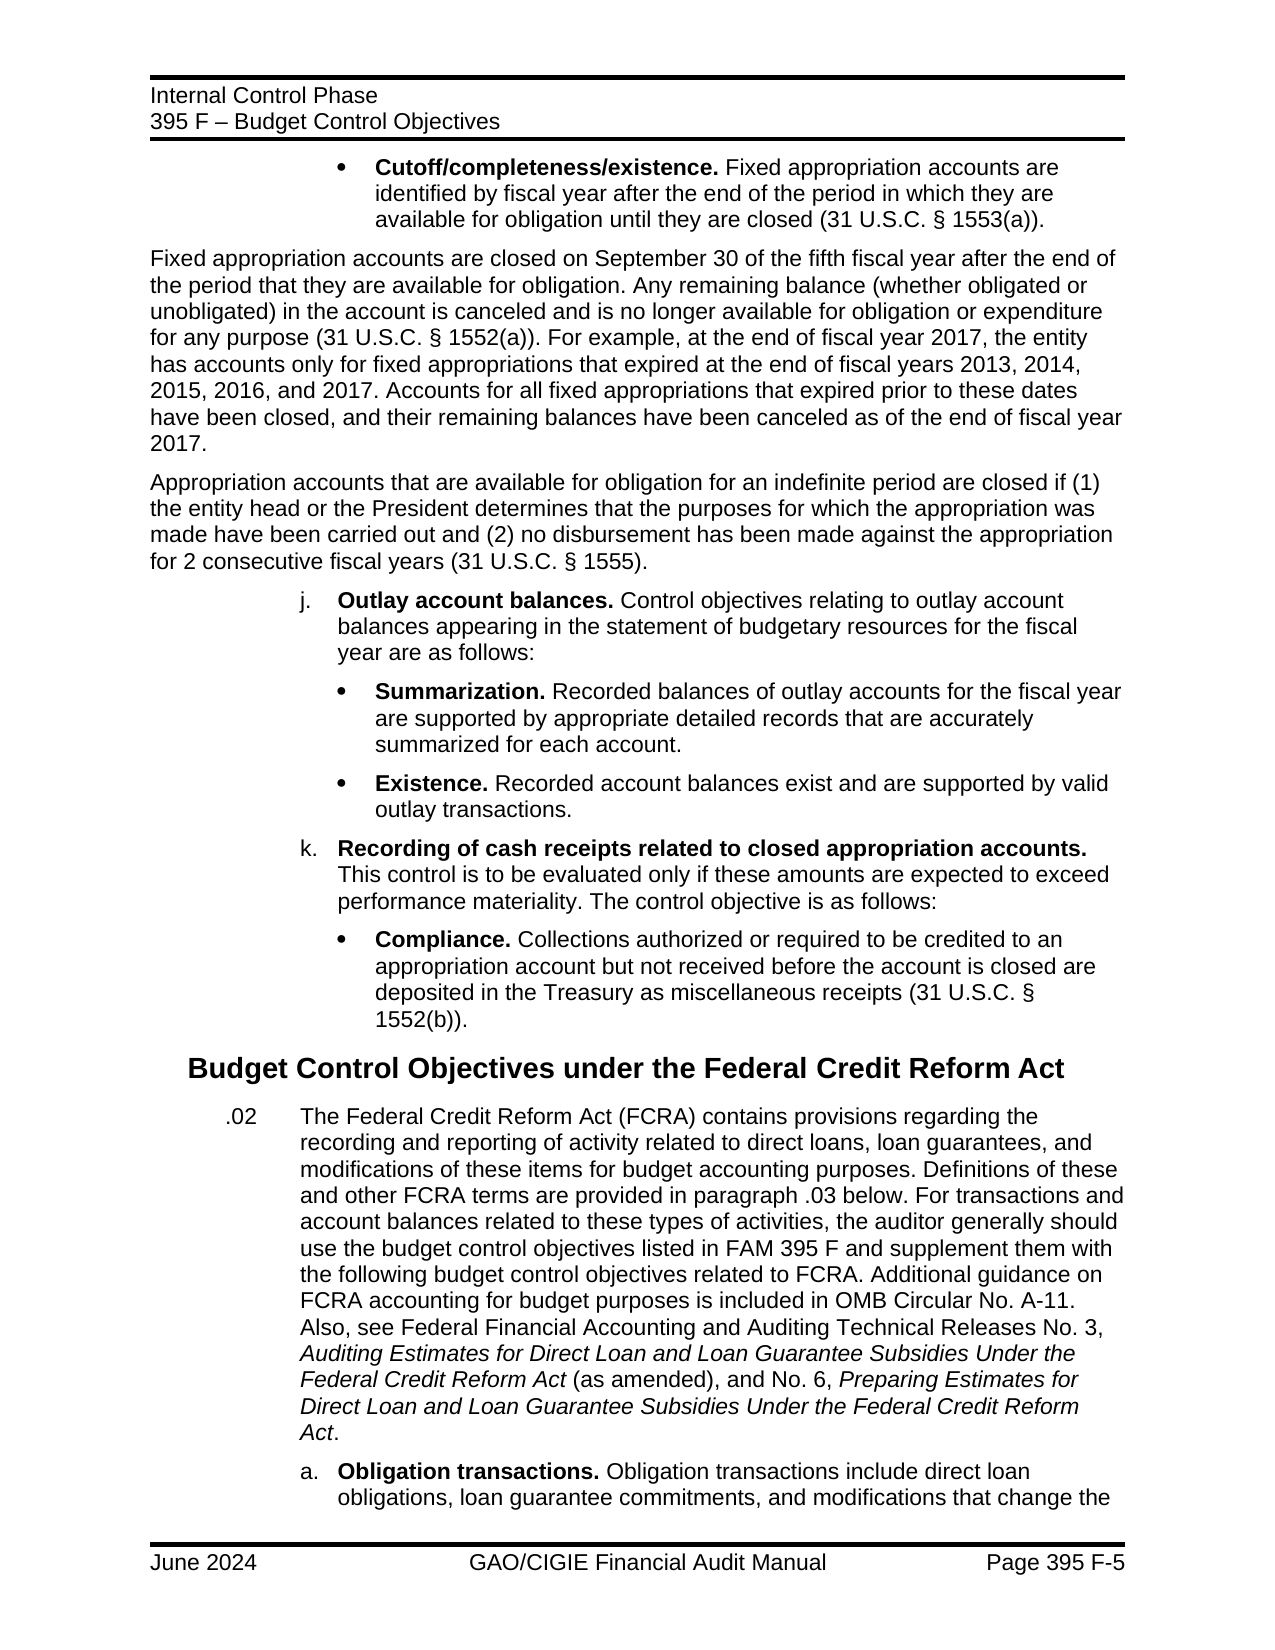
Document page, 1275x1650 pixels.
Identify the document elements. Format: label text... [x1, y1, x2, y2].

list Summarization. Recorded balances of outlay accounts for the fiscal year are supported by appropriate detailed records that are accurately summarized for each account. [337, 678, 1125, 757]
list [300, 1458, 1125, 1511]
list Compliance. Collections authorized or required to be credited to an appropriation account but not received before the account is closed are deposited in the Treasury as miscellaneous receipts (31 U.S.C. § 1552(b)). [337, 926, 1125, 1032]
text Appropriation accounts that are available for obligation for an indefinite period are closed if (1) the entity head or the President determines that the purposes for which the appropriation was made have been carried out and (2) no disbursement has been made against the appropriation for 2 consecutive fiscal years (31 U.S.C. § 1555). [150, 469, 1125, 574]
list Recording of cash receipts related to closed appropriation accounts. This control is to be evaluated only if these amounts are expected to exceed performance materiality. The control objective is as follows: [300, 835, 1125, 914]
text The Federal Credit Reform Act (FCRA) contains provisions regarding the recording and reporting of activity related to direct loans, loan guarantees, and modifications of these items for budget accounting purposes. Definitions of these and other FCRA terms are provided in paragraph .03 below. For transactions and account balances related to these types of activities, the auditor generally should use the budget control objectives listed in FAM 395 F and supplement them with the following budget control objectives related to FCRA. Additional guidance on FCRA accounting for budget purposes is included in OMB Circular No. A-11. Also, see Federal Financial Accounting and Auditing Technical Releases No. 3, Auditing Estimates for Direct Loan and Loan Guarantee Subsidies Under the Federal Credit Reform Act (as amended), and No. 6, Preparing Estimates for Direct Loan and Loan Guarantee Subsidies Under the Federal Credit Reform Act. [225, 1103, 1125, 1446]
list Existence. Recorded account balances exist and are supported by valid outlay transactions. [337, 770, 1125, 822]
text Fixed appropriation accounts are closed on September 30 of the fifth fiscal year after the end of the period that they are available for obligation. Any remaining balance (whether obligated or unobligated) in the account is canceled and is no longer available for obligation or expenditure for any purpose (31 U.S.C. § 1552(a)). For example, at the end of fiscal year 2017, the entity has accounts only for fixed appropriations that expired at the end of fiscal years 2013, 2014, 2015, 2016, and 2017. Accounts for all fixed appropriations that expired prior to these dates have been closed, and their remaining balances have been canceled as of the end of fiscal year 2017. [150, 245, 1125, 456]
list Outlay account balances. Control objectives relating to outlay account balances appearing in the statement of budgetary resources for the fiscal year are as follows: [300, 587, 1125, 666]
list Cutoff/completeness/existence. Fixed appropriation accounts are identified by fiscal year after the end of the period in which they are available for obligation until they are closed (31 U.S.C. § 1553(a)). [337, 154, 1125, 233]
subtitle Budget Control Objectives under the Federal Credit Reform Act [187, 1051, 1125, 1084]
